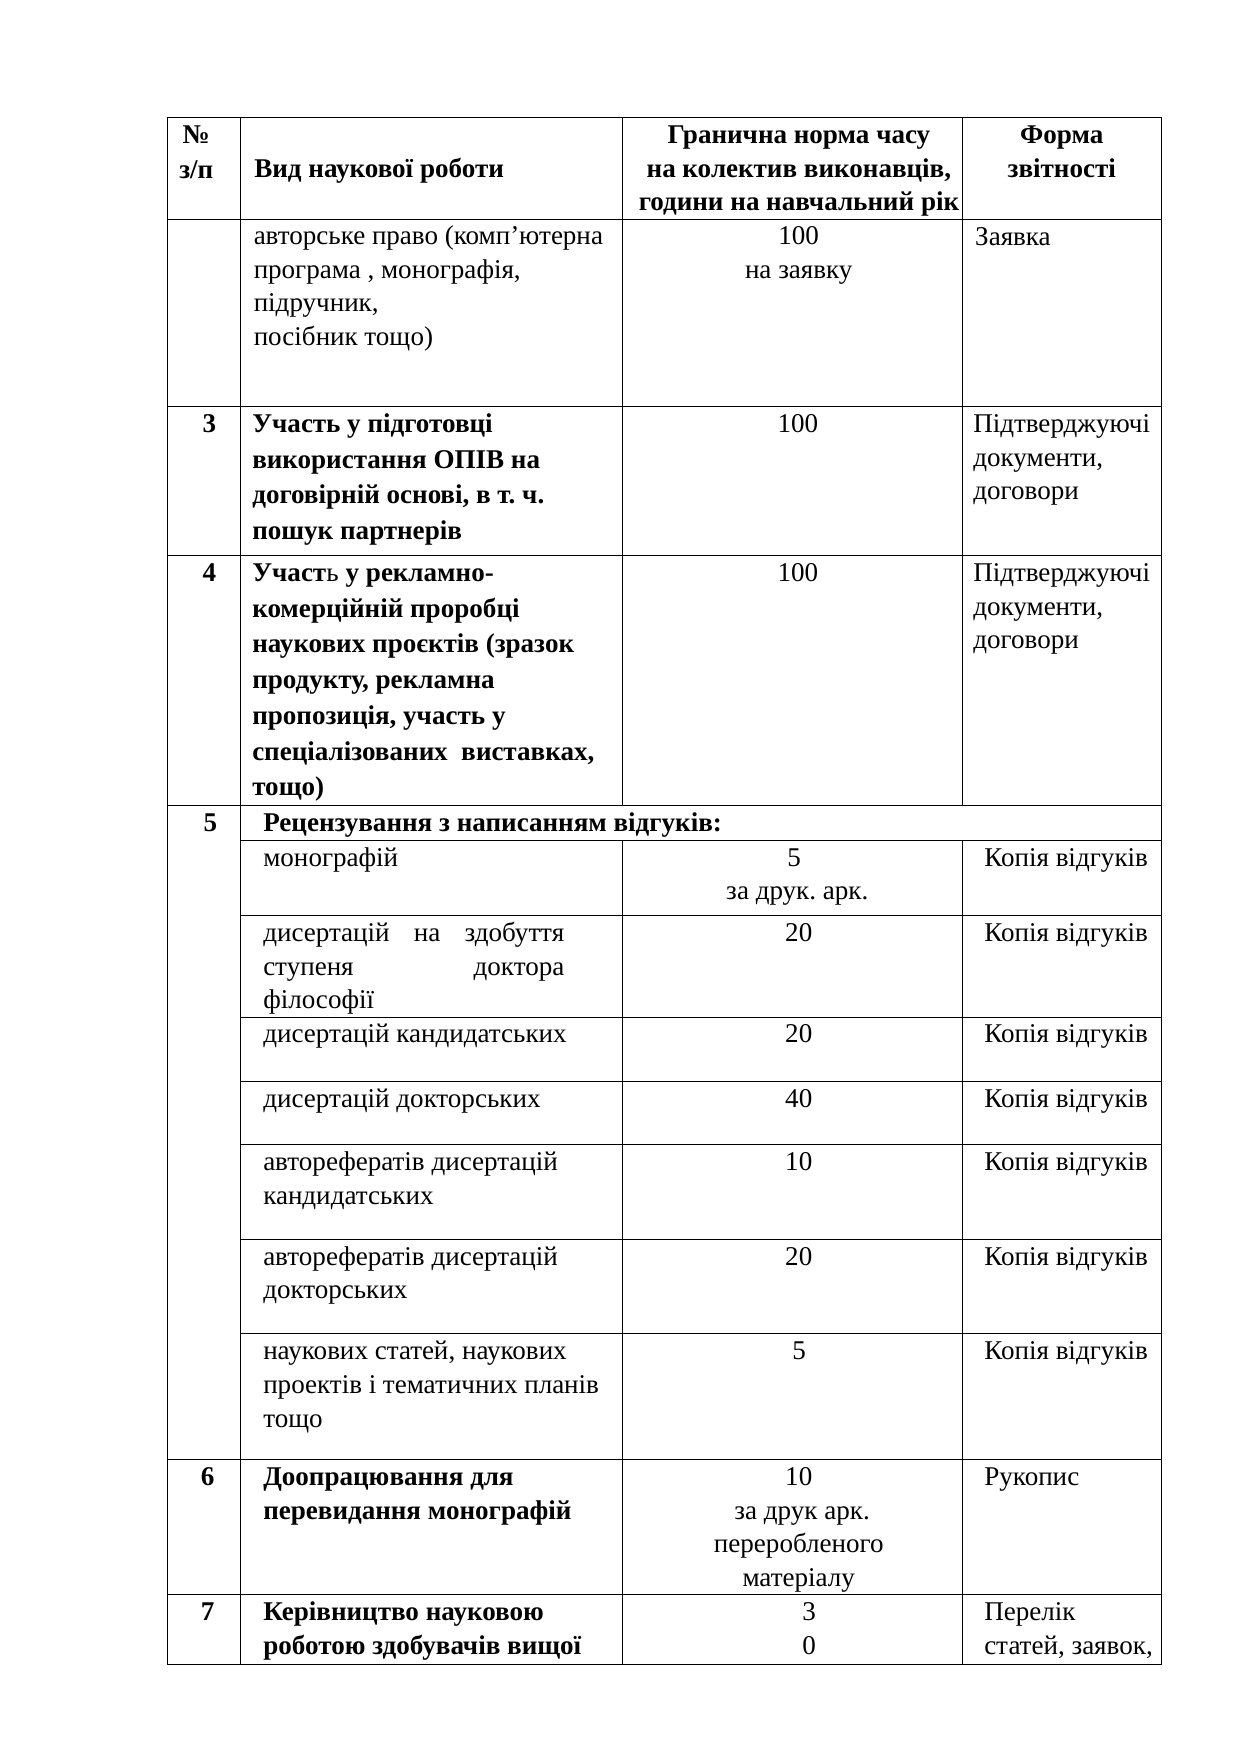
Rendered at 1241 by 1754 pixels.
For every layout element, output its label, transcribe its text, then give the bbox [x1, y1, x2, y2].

table_cell 20 [623, 1240, 962, 1333]
table_cell наукових статей, наукових проектів і тематичних планів тощо [241, 1334, 622, 1459]
table_cell Копія відгуків [963, 1240, 1161, 1333]
table_cell Копія відгуків [963, 1082, 1161, 1144]
table_cell 100 [623, 556, 962, 805]
table_cell Копія відгуків [963, 841, 1161, 915]
table_cell 40 [623, 1082, 962, 1144]
table_cell Підтверджуючі документи, договори [963, 407, 1161, 555]
table_header Вид наукової роботи [241, 118, 622, 218]
table_cell Копія відгуків [963, 1334, 1161, 1459]
table_cell Участь у рекламно-комерційній проробці наукових проєктів (зразок продукту, рекламна пропозиція, участь у спеціалізованих виставках, тощо) [241, 556, 622, 805]
table_cell 10 [623, 1145, 962, 1239]
table_cell Рецензування з написанням відгуків: [241, 806, 1161, 840]
table_cell 10 за друк арк. переробленого матеріалу [623, 1460, 962, 1594]
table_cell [241, 1595, 622, 1664]
table_cell Копія відгуків [963, 1018, 1161, 1081]
table_cell Копія відгуків [963, 916, 1161, 1017]
table_cell 7 [168, 1595, 240, 1664]
table_cell дисертацій докторських [241, 1082, 622, 1144]
table_cell Участь у підготовці використання ОПІВ на договірній основі, в т. ч. пошук партнерів [241, 407, 622, 555]
table_cell 100 [623, 407, 962, 555]
table_cell дисертацій на здобуття ступеня доктора філософії [241, 916, 622, 1017]
table_cell 5 [623, 1334, 962, 1459]
table_cell монографій [241, 841, 622, 915]
table_cell дисертацій кандидатських [241, 1018, 622, 1081]
table_cell 30 на роботу [623, 1595, 962, 1664]
table_cell Копія відгуків [963, 1145, 1161, 1239]
table_cell авторефератів дисертацій кандидатських [241, 1145, 622, 1239]
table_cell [963, 1595, 1161, 1664]
table_cell 4 [168, 556, 240, 805]
table_cell 100 на заявку [623, 220, 962, 406]
table_cell Заявка [963, 220, 1161, 406]
table_header № з/п [168, 118, 240, 218]
table_cell Підтверджуючі документи, договори [963, 556, 1161, 805]
table_header Форма звітності [963, 118, 1161, 218]
table_cell 5 [168, 806, 240, 1459]
table_cell 5 за друк. арк. [623, 841, 962, 915]
table_cell Рукопис [963, 1460, 1161, 1594]
table_header Гранична норма часу на колектив виконавців, години на навчальний рік [623, 118, 962, 218]
table_cell 20 [623, 916, 962, 1017]
table_cell 20 [623, 1018, 962, 1081]
table_cell Доопрацювання для перевидання монографій [241, 1460, 622, 1594]
table_cell 6 [168, 1460, 240, 1594]
table_cell 3 [168, 407, 240, 555]
table_cell авторефератів дисертацій докторських [241, 1240, 622, 1333]
table_cell авторське право (комп’ютерна програма , монографія, підручник, посібник тощо) [241, 220, 622, 406]
